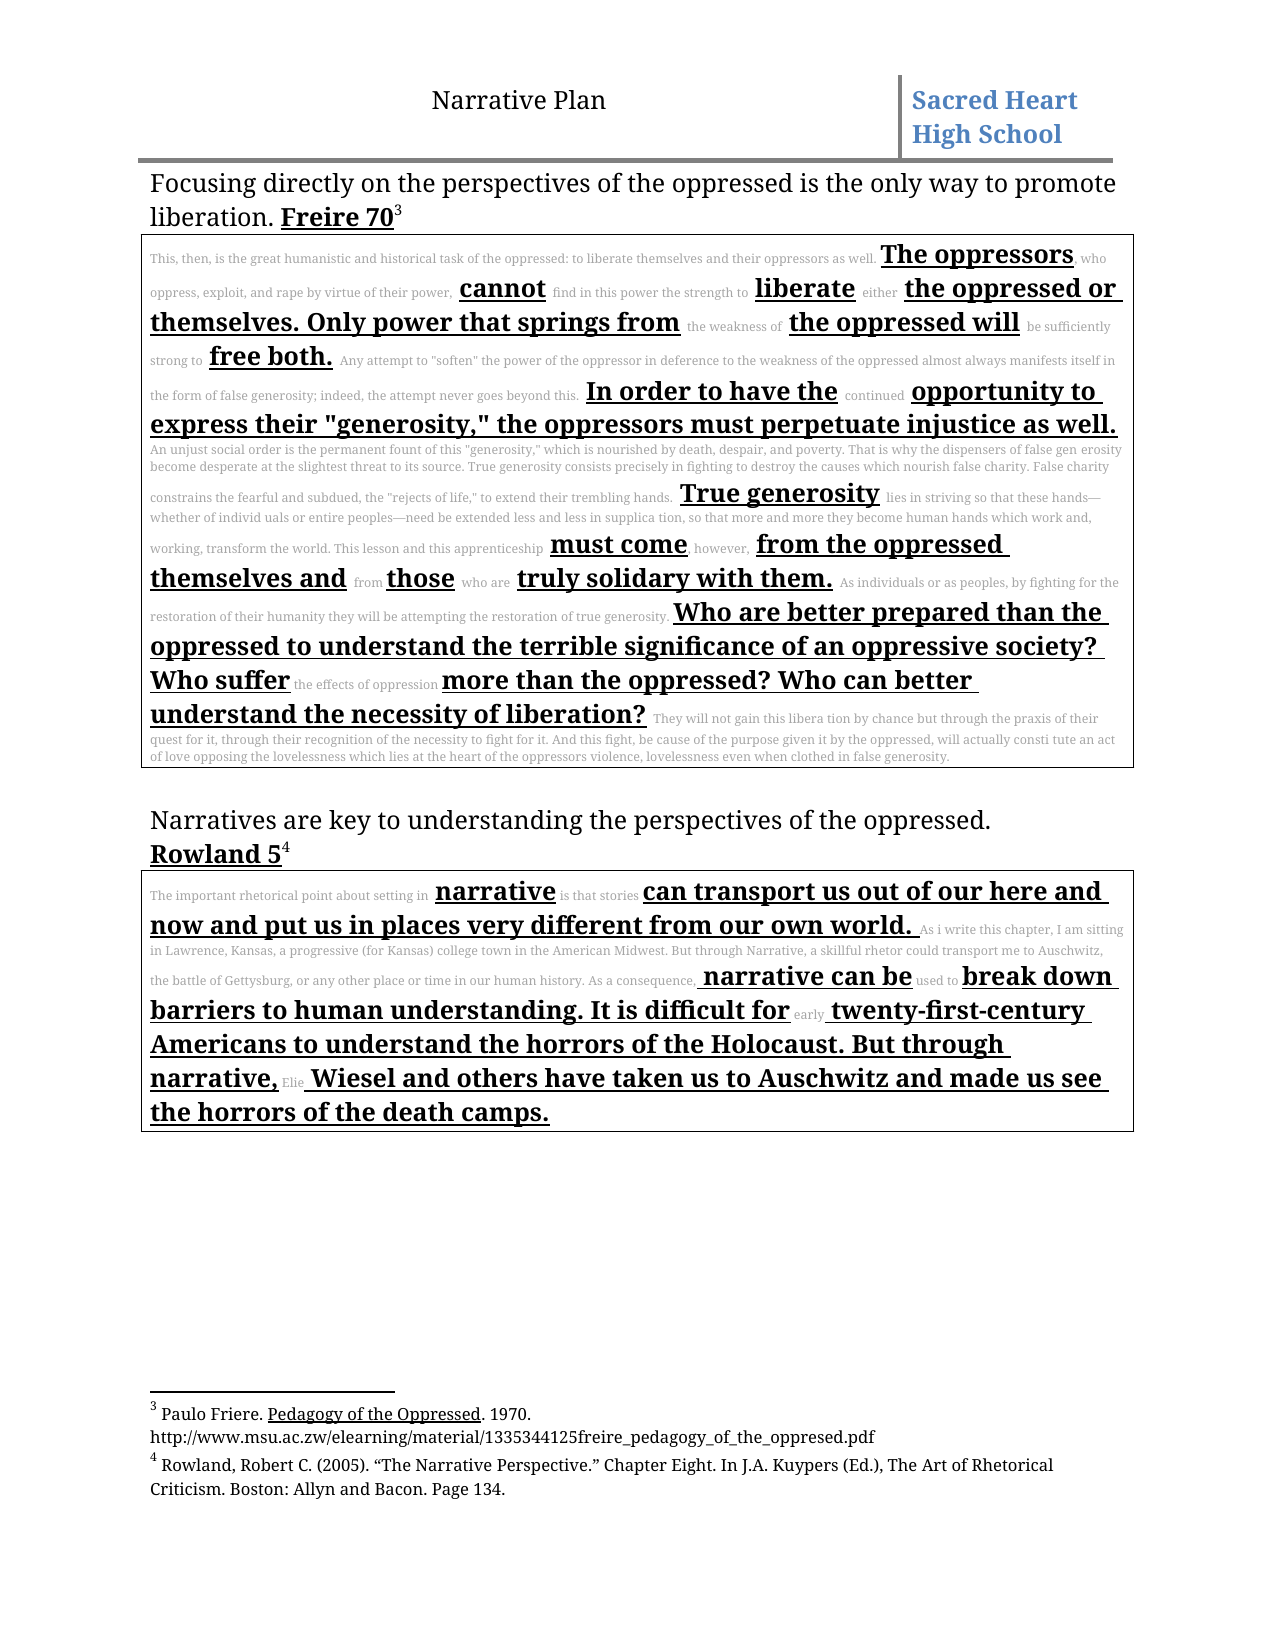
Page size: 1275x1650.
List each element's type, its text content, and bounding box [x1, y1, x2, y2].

text The important rhetorical point about setting in narrative is that stories can transport us out of our here and now and put us in places very different from our own world. As i write this chapter, I am sitting in Lawrence, Kansas, a progressive (for Kansas) college town in the American Midwest. But through Narrative, a skillful rhetor could transport me to Auschwitz, the battle of Gettysburg, or any other place or time in our human history. As a consequence, narrative can be used to break down barriers to human understanding. It is difficult for early twenty-first-century Americans to understand the horrors of the Holocaust. But through narrative, Elie Wiesel and others have taken us to Auschwitz and made us see the horrors of the death camps. [142, 871, 1133, 1131]
text Narratives are key to understanding the perspectives of the oppressed. [150, 802, 1125, 836]
text Rowland 5 [150, 836, 1125, 870]
text This, then, is the great humanistic and historical task of the oppressed: to liberate themselves and their oppressors as well. The oppressors, who oppress, exploit, and rape by virtue of their power, cannot find in this power the strength to liberate either the oppressed or themselves. Only power that springs from the weakness of the oppressed will be sufficiently strong to free both. Any attempt to "soften" the power of the oppressor in deference to the weakness of the oppressed almost always manifests itself in the form of false generosity; indeed, the attempt never goes beyond this. In order to have the continued opportunity to express their "generosity," the oppressors must perpetuate injustice as well. An unjust social order is the permanent fount of this "generosity," which is nourished by death, despair, and poverty. That is why the dispensers of false gen­ erosity become desperate at the slightest threat to its source. True generosity consists precisely in fighting to destroy the causes which nourish false charity. False charity constrains the fearful and subdued, the "rejects of life," to extend their trembling hands. True generosity lies in striving so that these hands—whether of individ­ uals or entire peoples—need be extended less and less in supplica­ tion, so that more and more they become human hands which work and, working, transform the world. This lesson and this apprenticeship must come, however, from the oppressed themselves and from those who are truly solidary with them. As individuals or as peoples, by fighting for the restoration of their humanity they will be attempting the restoration of true generosity. Who are better prepared than the oppressed to understand the terrible significance of an oppressive society? Who suffer the effects of oppression more than the oppressed? Who can better understand the necessity of liberation? They will not gain this libera­ tion by chance but through the praxis of their quest for it, through their recognition of the necessity to fight for it. And this fight, be­ cause of the purpose given it by the oppressed, will actually consti­ tute an act of love opposing the lovelessness which lies at the heart of the oppressors violence, lovelessness even when clothed in false generosity. [142, 235, 1133, 767]
text Focusing directly on the perspectives of the oppressed is the only way to promote liberation. Freire 70 [150, 166, 1125, 234]
